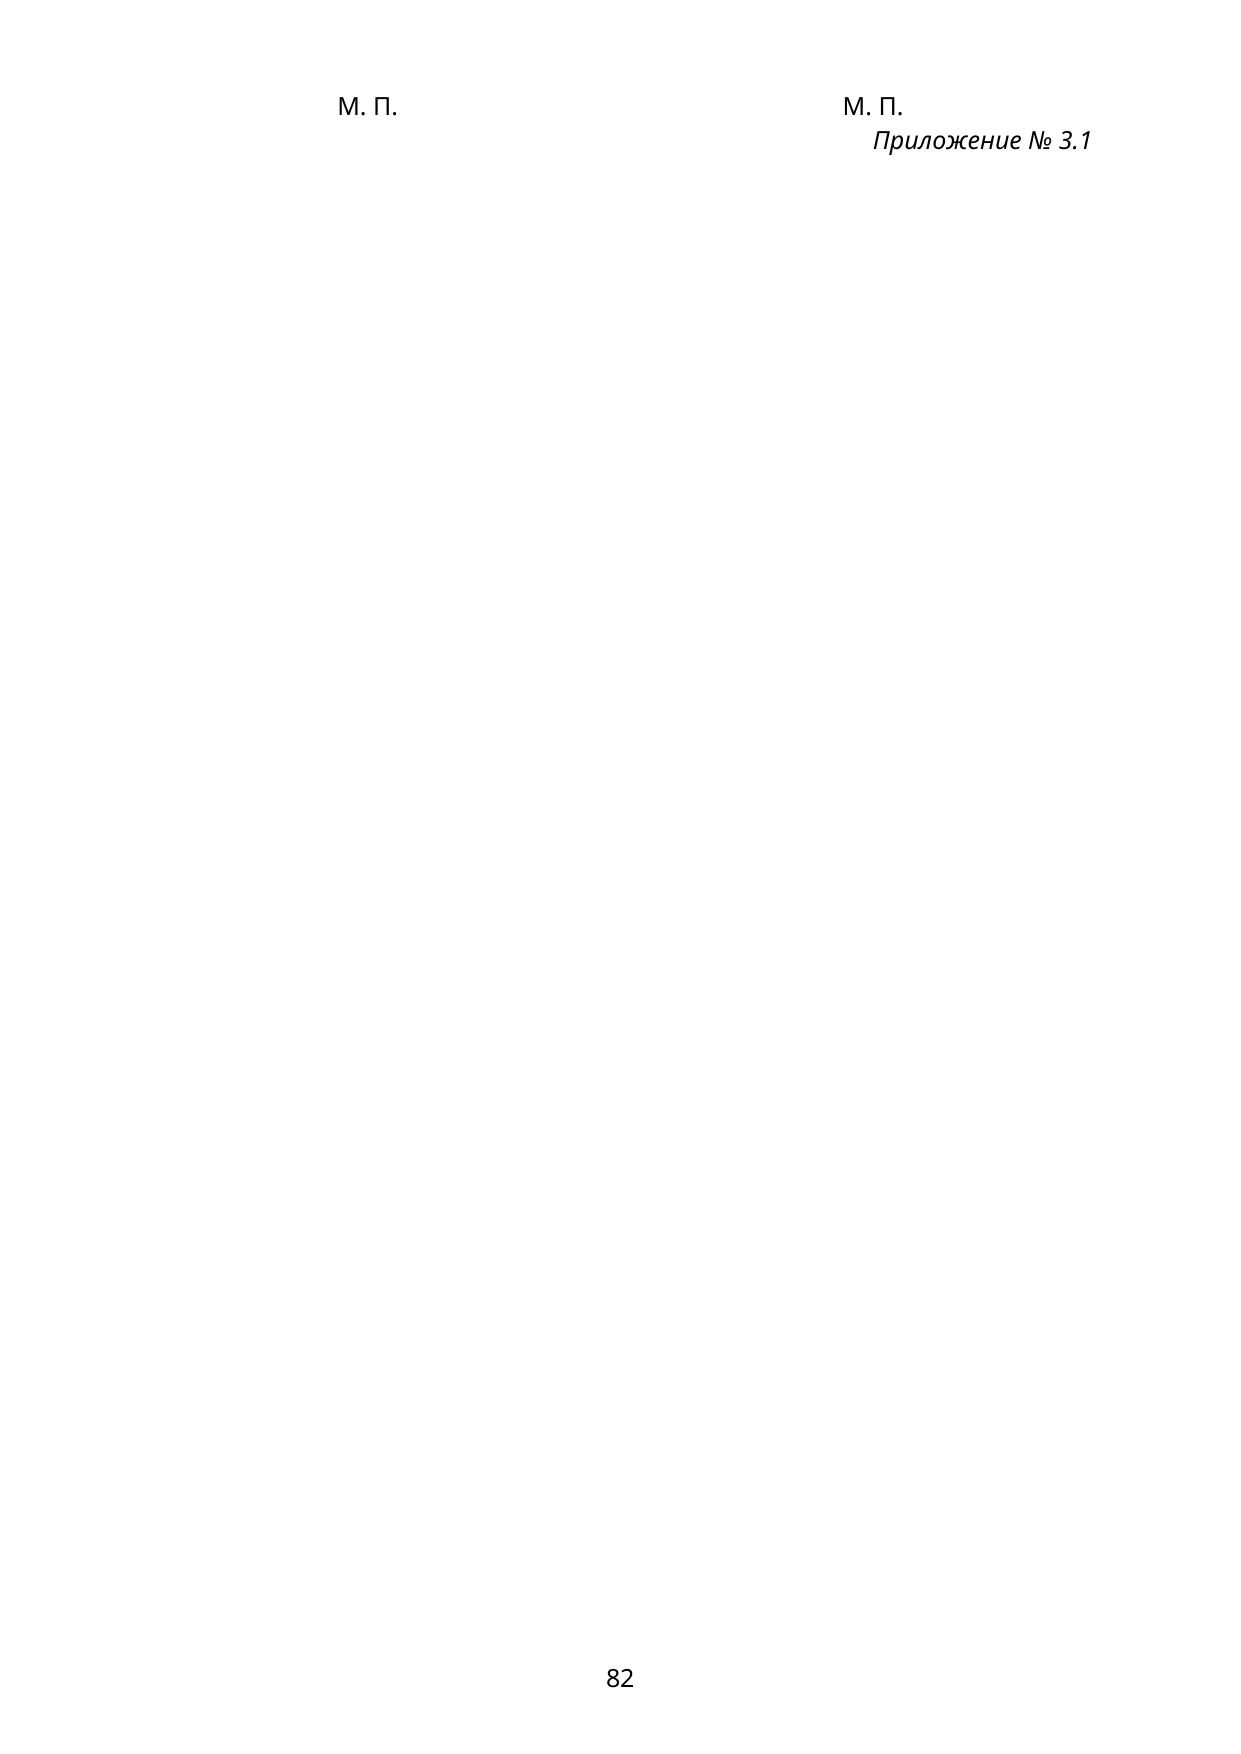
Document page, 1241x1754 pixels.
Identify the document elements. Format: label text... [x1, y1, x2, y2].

table_cell М. П. [115, 89, 620, 123]
text Приложение № 3.1 [148, 123, 1092, 157]
table_cell М. П. [620, 89, 1126, 123]
